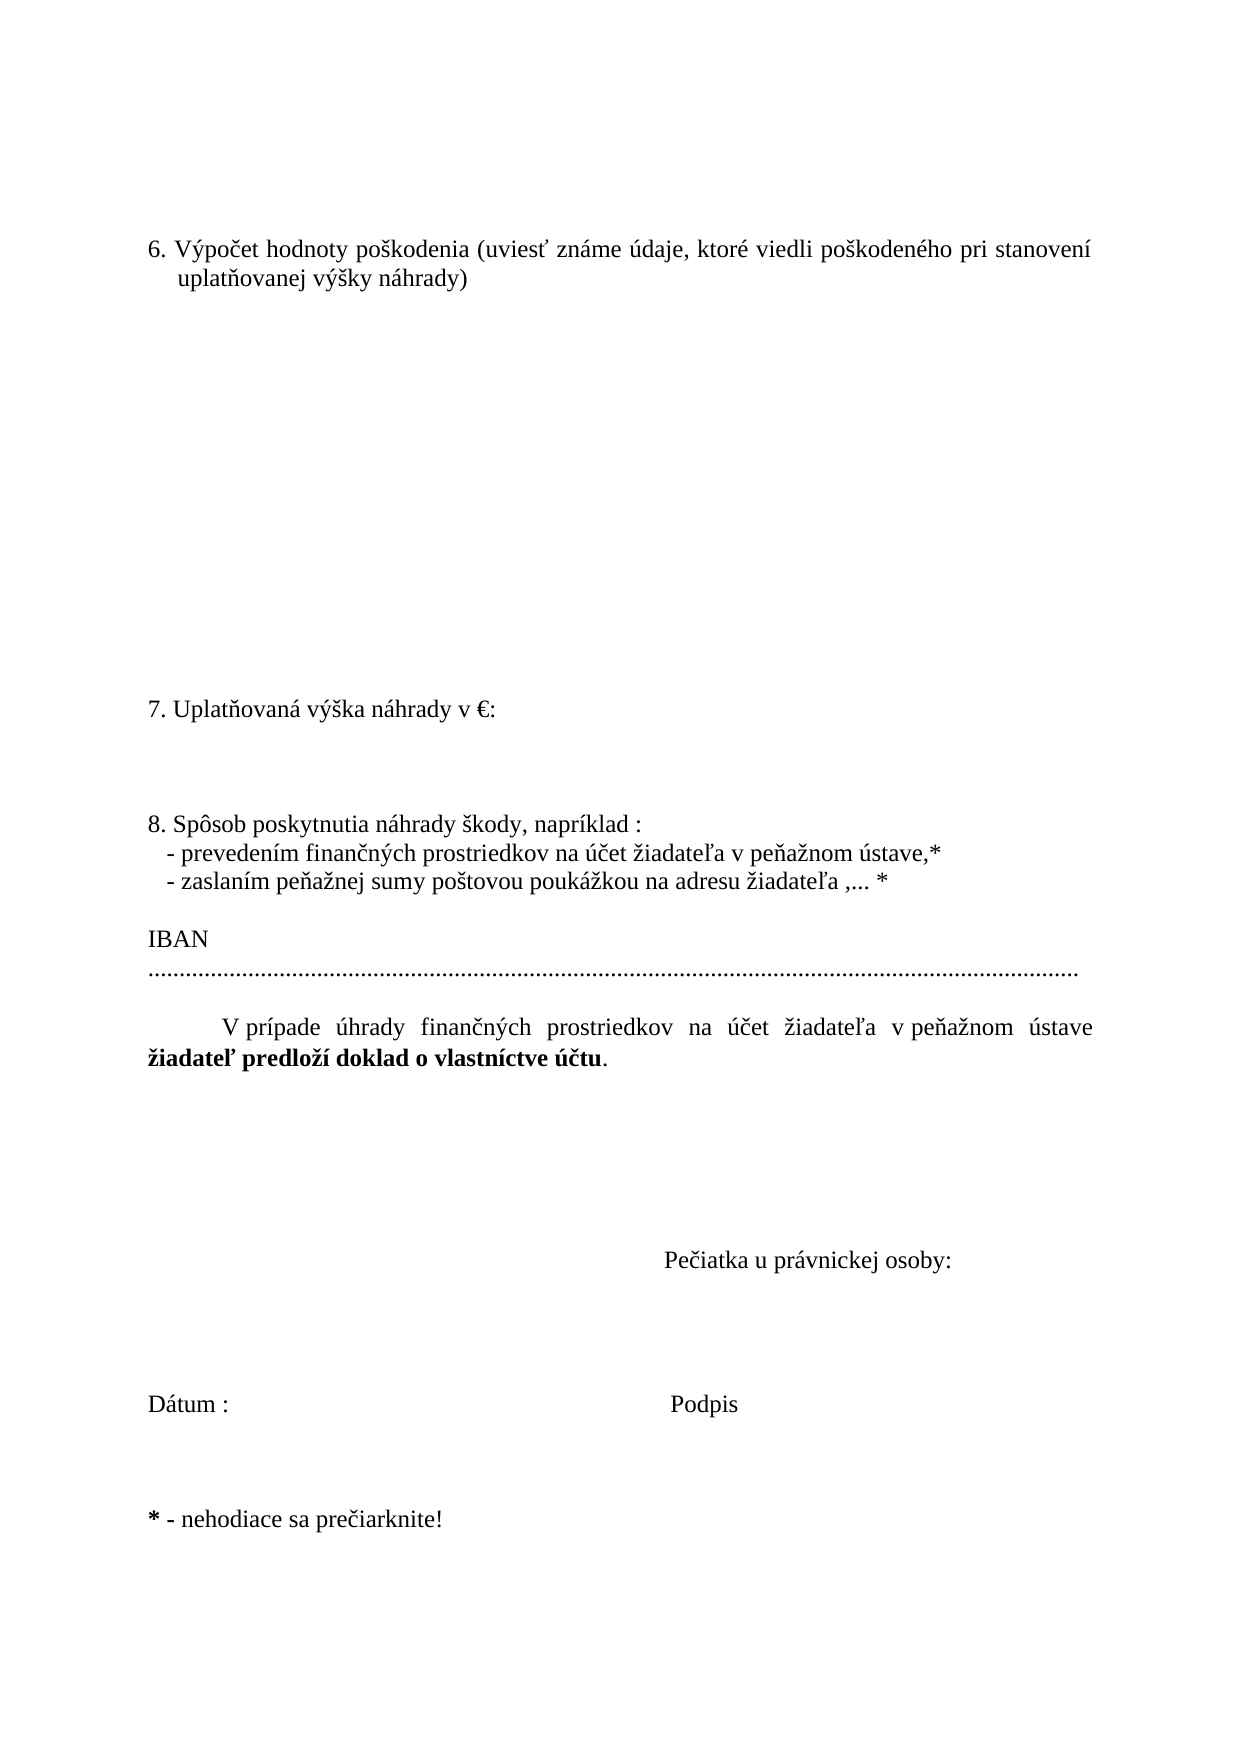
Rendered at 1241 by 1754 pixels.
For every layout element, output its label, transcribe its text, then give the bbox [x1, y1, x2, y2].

text Pečiatka u právnickej osoby: [664, 1245, 1093, 1274]
text ..................................................................................................................................................... [148, 953, 1093, 981]
text 7. Uplatňovaná výška náhrady v €: [148, 694, 1093, 723]
text V prípade úhrady finančných prostriedkov na účet žiadateľa v peňažnom ústave žiadateľ predloží doklad o vlastníctve účtu. [148, 1010, 1093, 1073]
text 8. Spôsob poskytnutia náhrady škody, napríklad : [148, 809, 1093, 838]
text * - nehodiace sa prečiarknite! [148, 1504, 1093, 1533]
text - prevedením finančných prostriedkov na účet žiadateľa v peňažnom ústave,* [148, 838, 1093, 866]
text - zaslaním peňažnej sumy poštovou poukážkou na adresu žiadateľa ,... * [148, 866, 1093, 895]
text Dátum : Podpis [148, 1389, 1093, 1418]
text 6. Výpočet hodnoty poškodenia (uviesť známe údaje, ktoré viedli poškodeného pri stanovení uplatňovanej výšky náhrady) [148, 234, 1093, 291]
text IBAN [148, 924, 1093, 953]
